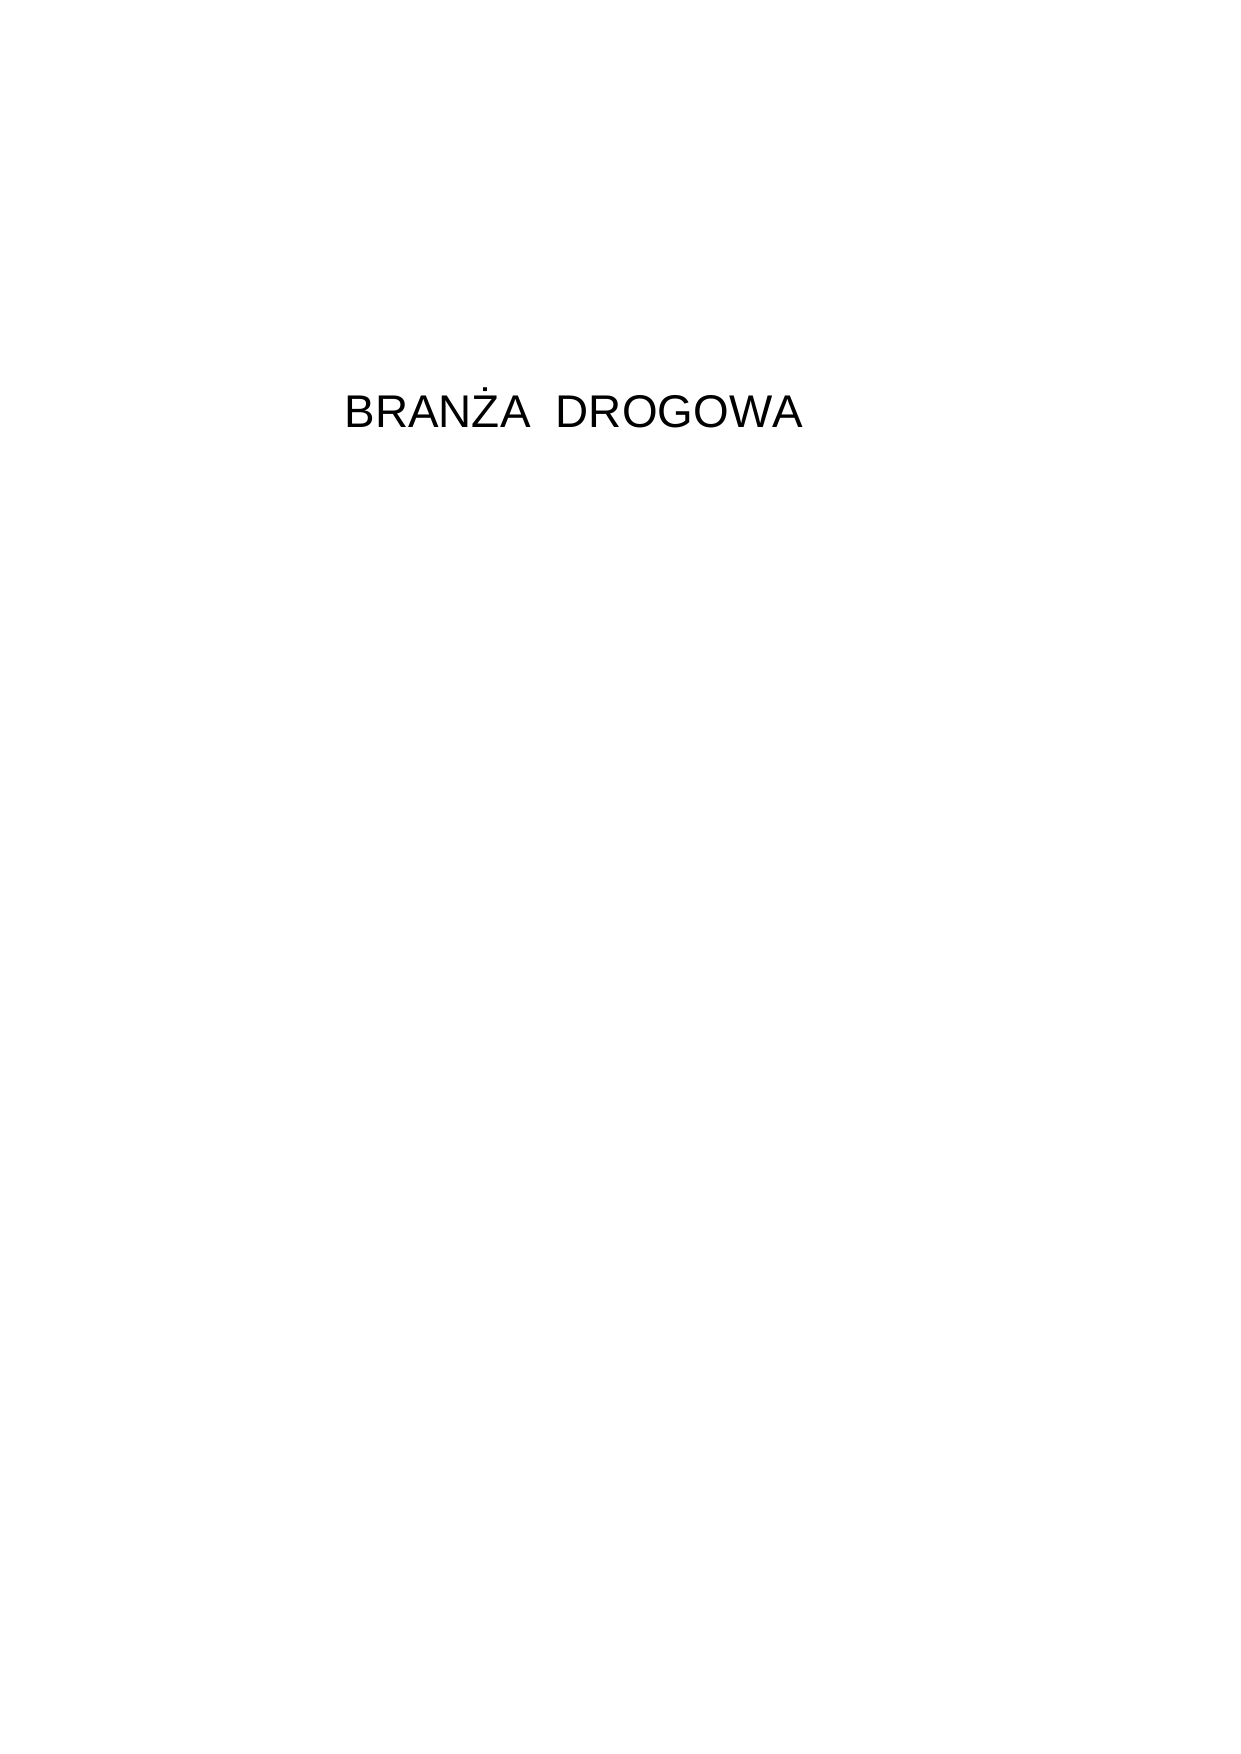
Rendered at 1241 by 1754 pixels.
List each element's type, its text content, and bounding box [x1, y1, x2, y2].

text BRANŻA DROGOWA [148, 385, 1093, 437]
